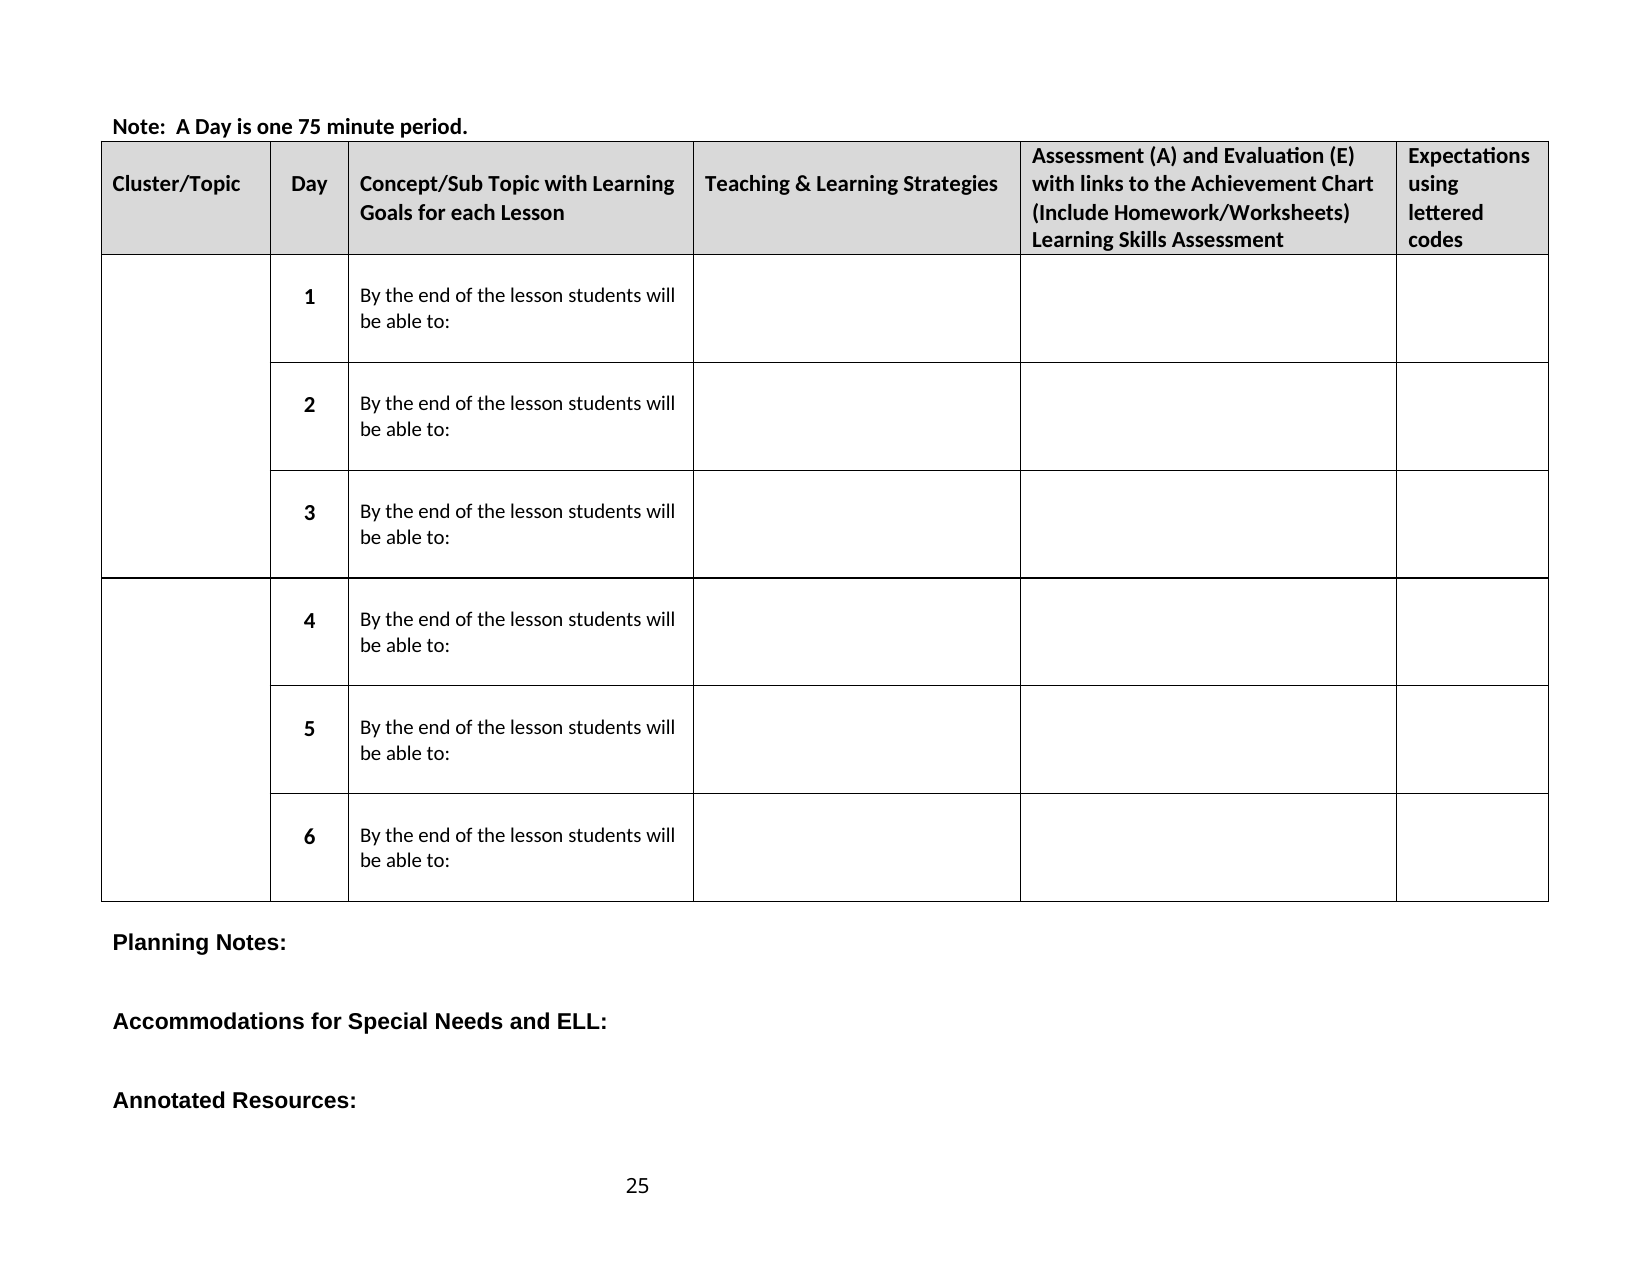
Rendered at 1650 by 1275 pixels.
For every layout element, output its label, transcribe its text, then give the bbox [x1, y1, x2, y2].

table_cell [1021, 794, 1396, 901]
table_cell By the end of the lesson students will be able to: [349, 686, 693, 793]
table_cell By the end of the lesson students will be able to: [349, 255, 693, 362]
table_cell 6 [271, 794, 348, 901]
table_cell By the end of the lesson students will be able to: [349, 794, 693, 901]
table_cell 4 [271, 579, 348, 685]
table_header Concept/Sub Topic with Learning Goals for each Lesson [349, 142, 693, 254]
table_cell [1021, 363, 1396, 469]
table_cell [1397, 363, 1548, 469]
table_cell [694, 686, 1020, 793]
text Planning Notes: [112, 928, 1537, 955]
table_cell [1397, 471, 1548, 577]
table_cell [1397, 686, 1548, 793]
table_cell [1397, 794, 1548, 901]
table_header Cluster/Topic [102, 142, 270, 254]
table_cell 2 [271, 363, 348, 469]
table_cell 1 [271, 255, 348, 362]
table_cell [102, 255, 270, 577]
table_cell [694, 579, 1020, 685]
table_cell 3 [271, 471, 348, 577]
table_cell [694, 255, 1020, 362]
table_cell [1021, 255, 1396, 362]
table_cell [1021, 579, 1396, 685]
table_cell [1397, 579, 1548, 685]
table_cell [1397, 255, 1548, 362]
text Note: A Day is one 75 minute period. [112, 112, 1537, 141]
table_cell 5 [271, 686, 348, 793]
table_cell [1021, 686, 1396, 793]
text Annotated Resources: [112, 1087, 1537, 1113]
table_header Expectations using lettered codes [1397, 142, 1548, 254]
table_cell [694, 794, 1020, 901]
table_cell [1021, 471, 1396, 577]
text Accommodations for Special Needs and ELL: [112, 1008, 1537, 1034]
table_cell By the end of the lesson students will be able to: [349, 471, 693, 577]
table_header Day [271, 142, 348, 254]
table_cell [102, 579, 270, 901]
table_cell By the end of the lesson students will be able to: [349, 363, 693, 469]
table_header Teaching & Learning Strategies [694, 142, 1020, 254]
table_cell By the end of the lesson students will be able to: [349, 579, 693, 685]
table_cell [694, 471, 1020, 577]
table_header Assessment (A) and Evaluation (E) with links to the Achievement Chart (Include Homework/Worksheets) Learning Skills Assessment [1021, 142, 1396, 254]
table_cell [694, 363, 1020, 469]
